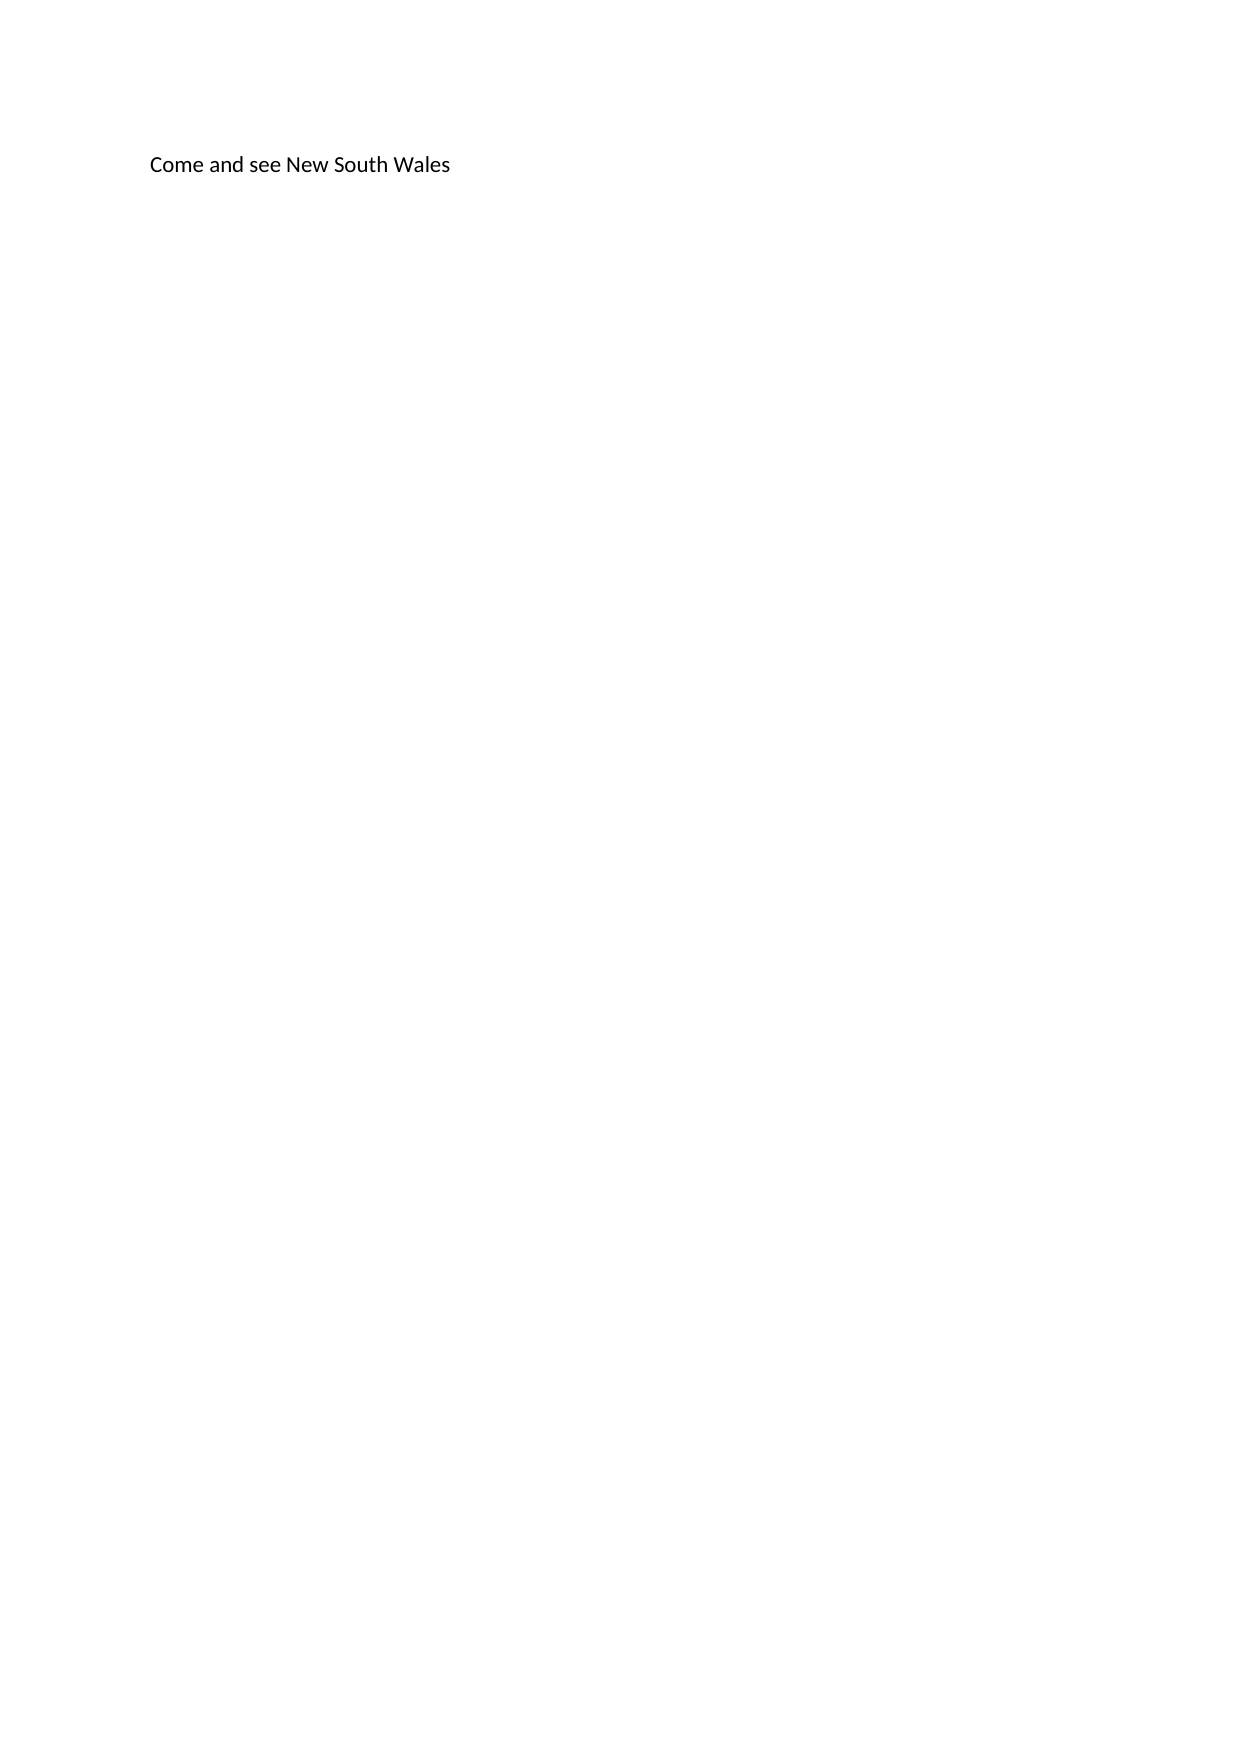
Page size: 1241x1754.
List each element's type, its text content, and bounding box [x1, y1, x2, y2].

text Come and see New South Wales [150, 150, 1090, 178]
